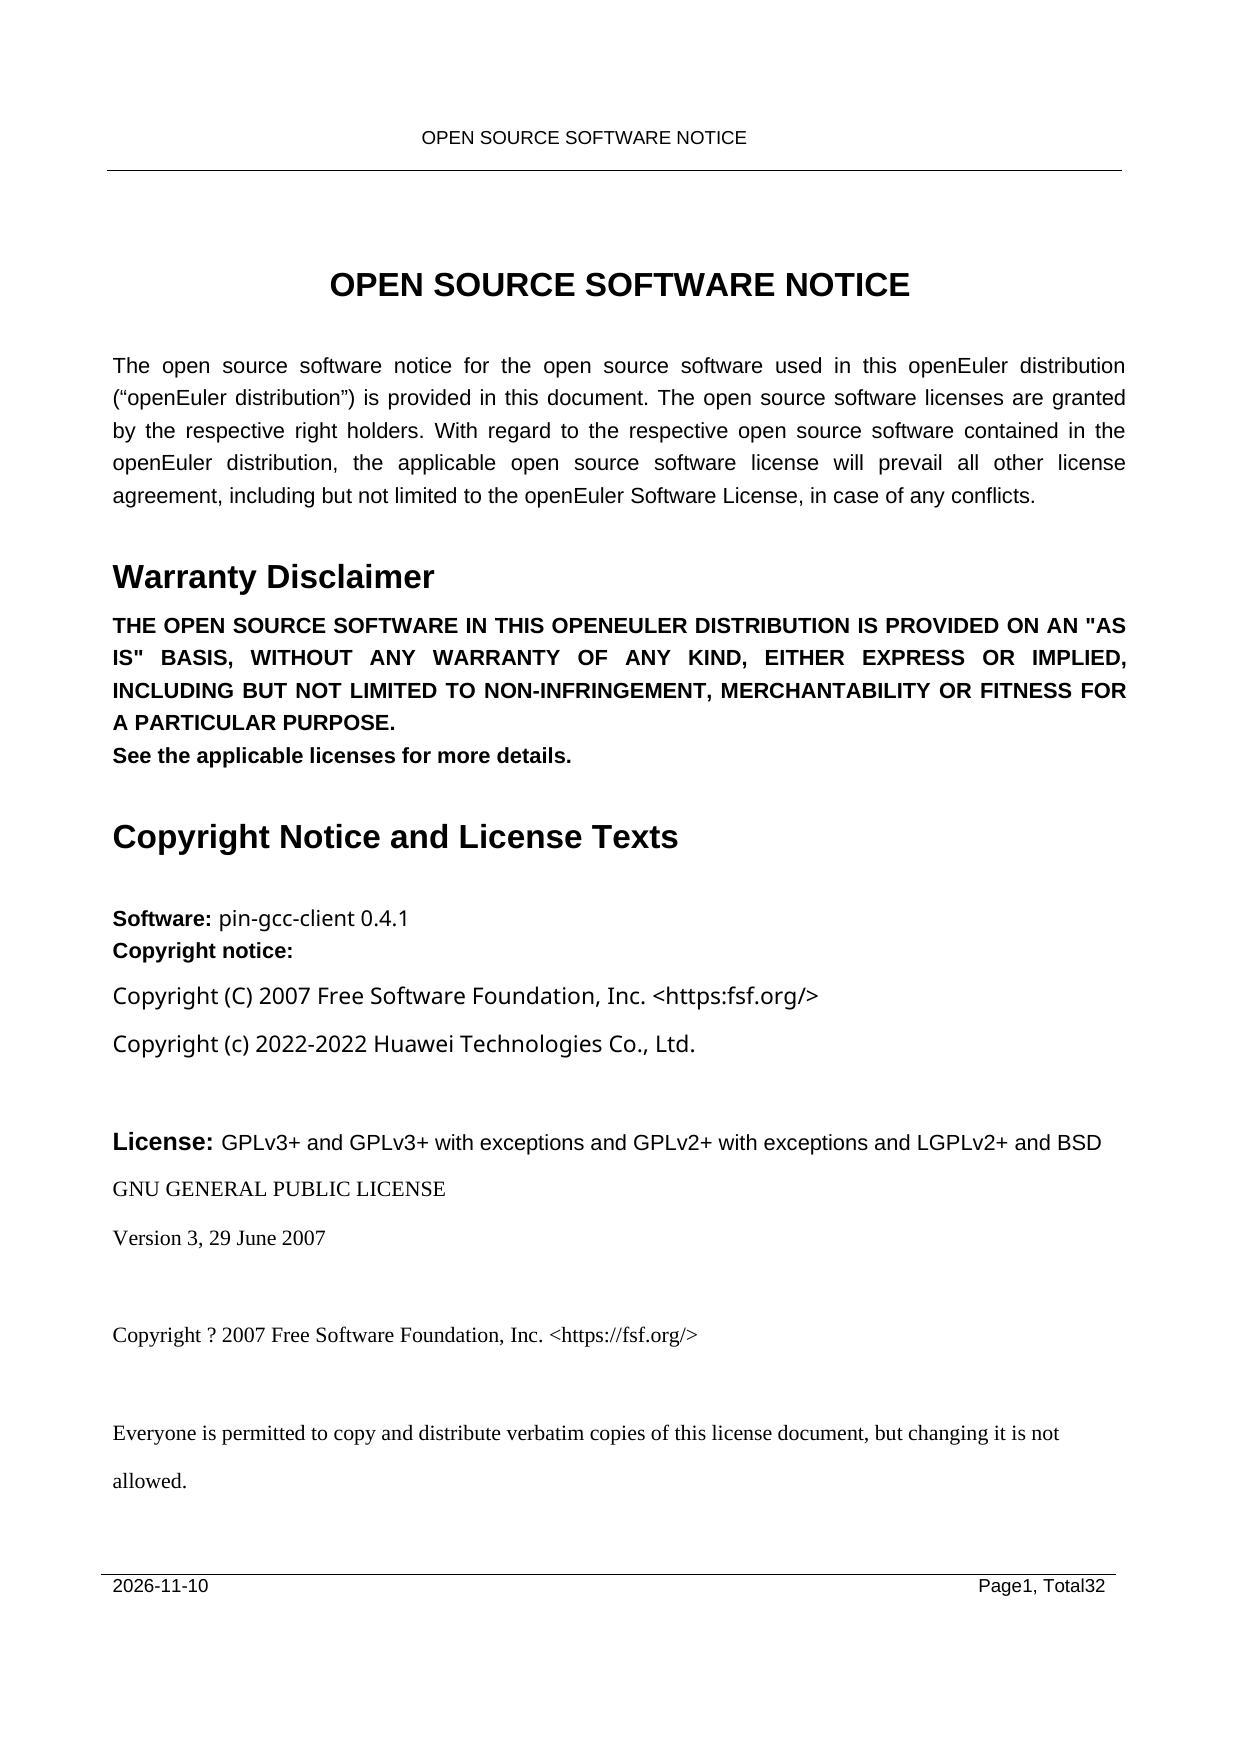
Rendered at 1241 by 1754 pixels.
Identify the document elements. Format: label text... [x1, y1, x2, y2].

text THE OPEN SOURCE SOFTWARE IN THIS OPENEULER DISTRIBUTION IS PROVIDED ON AN "AS IS" BASIS, WITHOUT ANY WARRANTY OF ANY KIND, EITHER EXPRESS OR IMPLIED, INCLUDING BUT NOT LIMITED TO NON-INFRINGEMENT, MERCHANTABILITY OR FITNESS FOR A PARTICULAR PURPOSE. See the applicable licenses for more details. [112, 609, 1128, 771]
text Copyright notice: [112, 934, 1128, 966]
text Copyright Notice and License Texts [112, 804, 1128, 869]
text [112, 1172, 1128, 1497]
text Copyright (C) 2007 Free Software Foundation, Inc. <https:fsf.org/> Copyright (c) 2022-2022 Huawei Technologies Co., Ltd. [112, 979, 1128, 1109]
text License: GPLv3+ and GPLv3+ with exceptions and GPLv2+ with exceptions and LGPLv2+ and BSD [112, 1125, 1128, 1158]
text OPEN SOURCE SOFTWARE NOTICE [112, 251, 1128, 316]
text The open source software notice for the open source software used in this openEuler distribution (“openEuler distribution”) is provided in this document. The open source software licenses are granted by the respective right holders. With regard to the respective open source software contained in the openEuler distribution, the applicable open source software license will prevail all other license agreement, including but not limited to the openEuler Software License, in case of any conflicts. [112, 349, 1128, 511]
text Warranty Disclaimer [112, 544, 1128, 609]
text Software: pin-gcc-client 0.4.1 [112, 901, 1128, 934]
